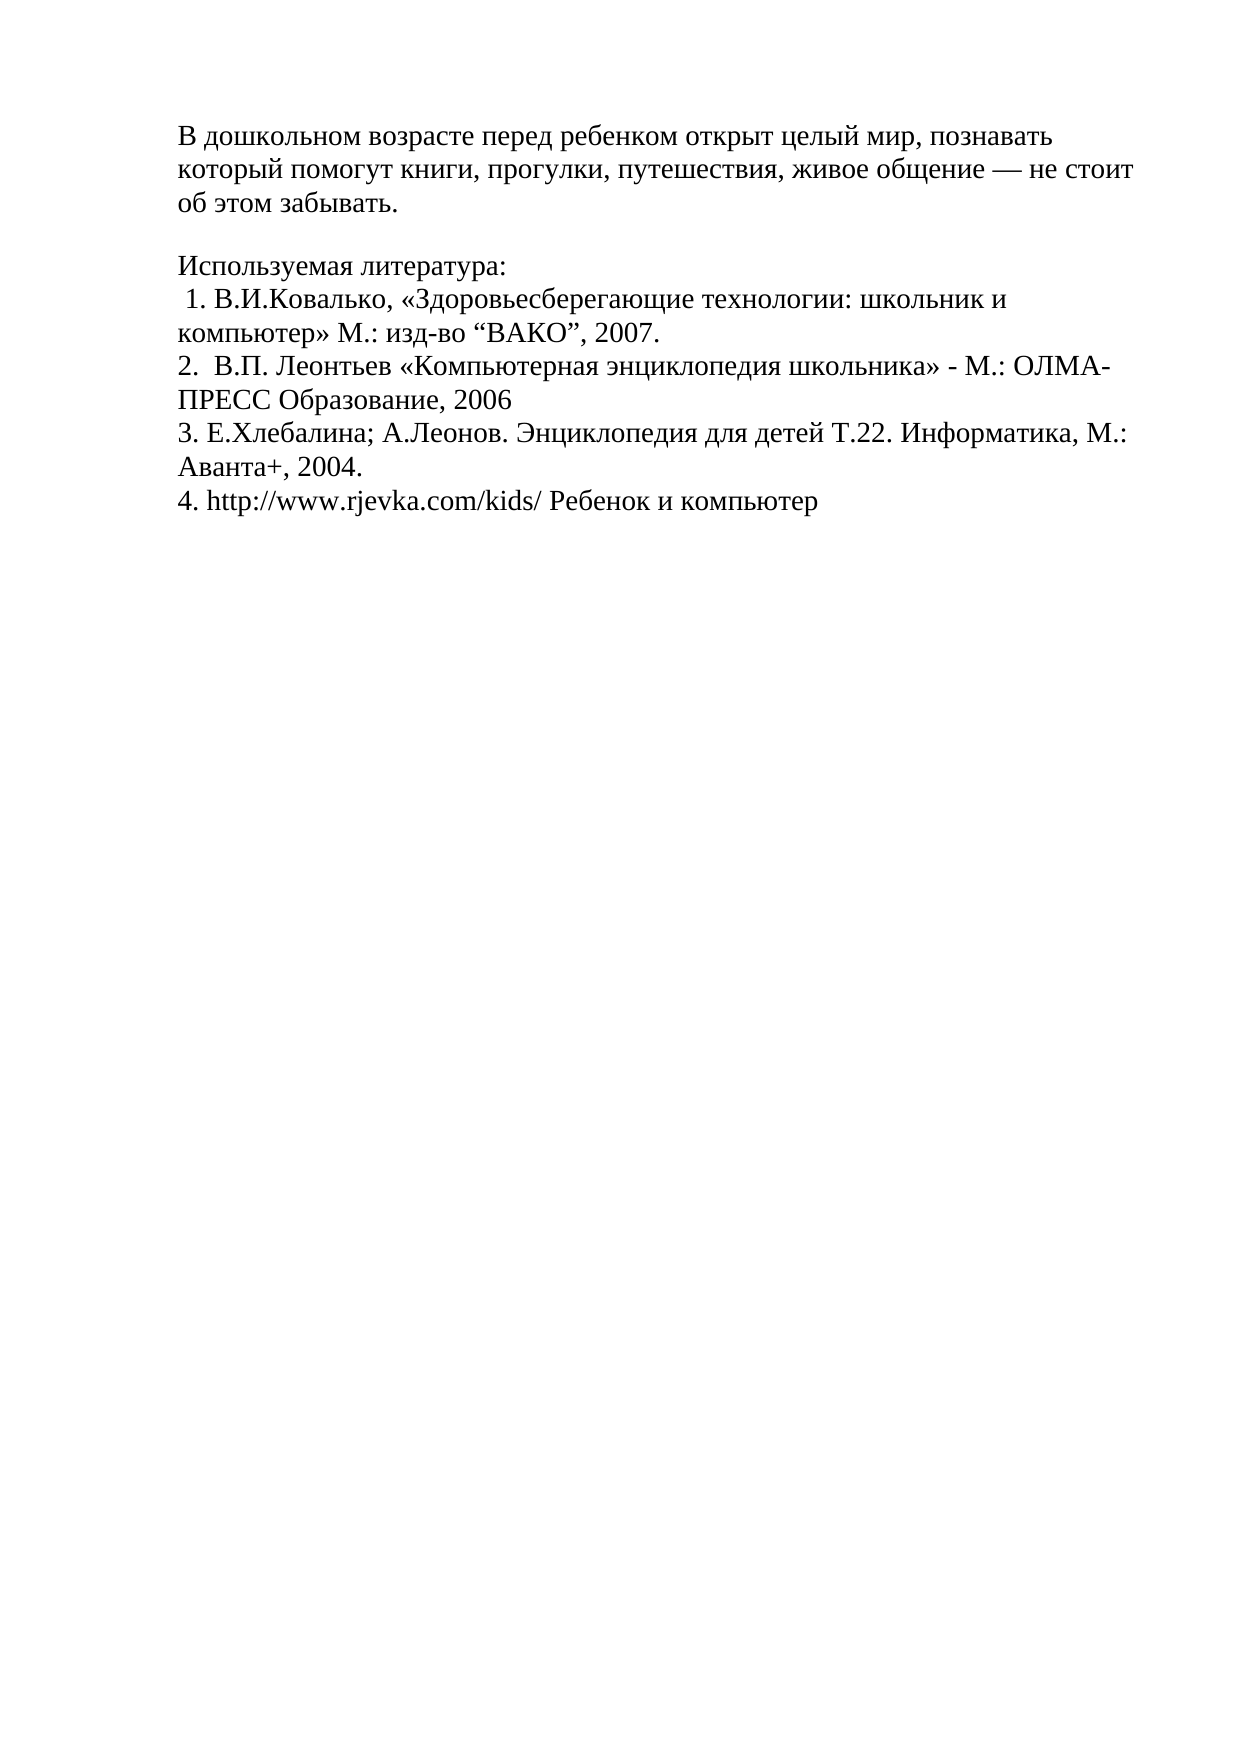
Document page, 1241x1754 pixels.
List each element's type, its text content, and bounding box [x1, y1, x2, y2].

text 1. В.И.Ковалько, «Здоровьесберегающие технологии: школьник и компьютер» М.: изд-во “ВАКО”, 2007. [177, 281, 1152, 348]
text 3. Е.Хлебалина; А.Леонов. Энциклопедия для детей Т.22. Информатика, М.: Аванта+, 2004. [177, 416, 1152, 483]
text 4. http://www.rjevka.com/kids/ Ребенок и компьютер [177, 483, 1152, 516]
text Используемая литература: [177, 248, 1152, 281]
text В дошкольном возрасте перед ребенком открыт целый мир, познавать который помогут книги, прогулки, путешествия, живое общение — не стоит об этом забывать. [177, 118, 1152, 219]
text 2. В.П. Леонтьев «Компьютерная энциклопедия школьника» - М.: ОЛМА-ПРЕСС Образование, 2006 [177, 348, 1152, 416]
